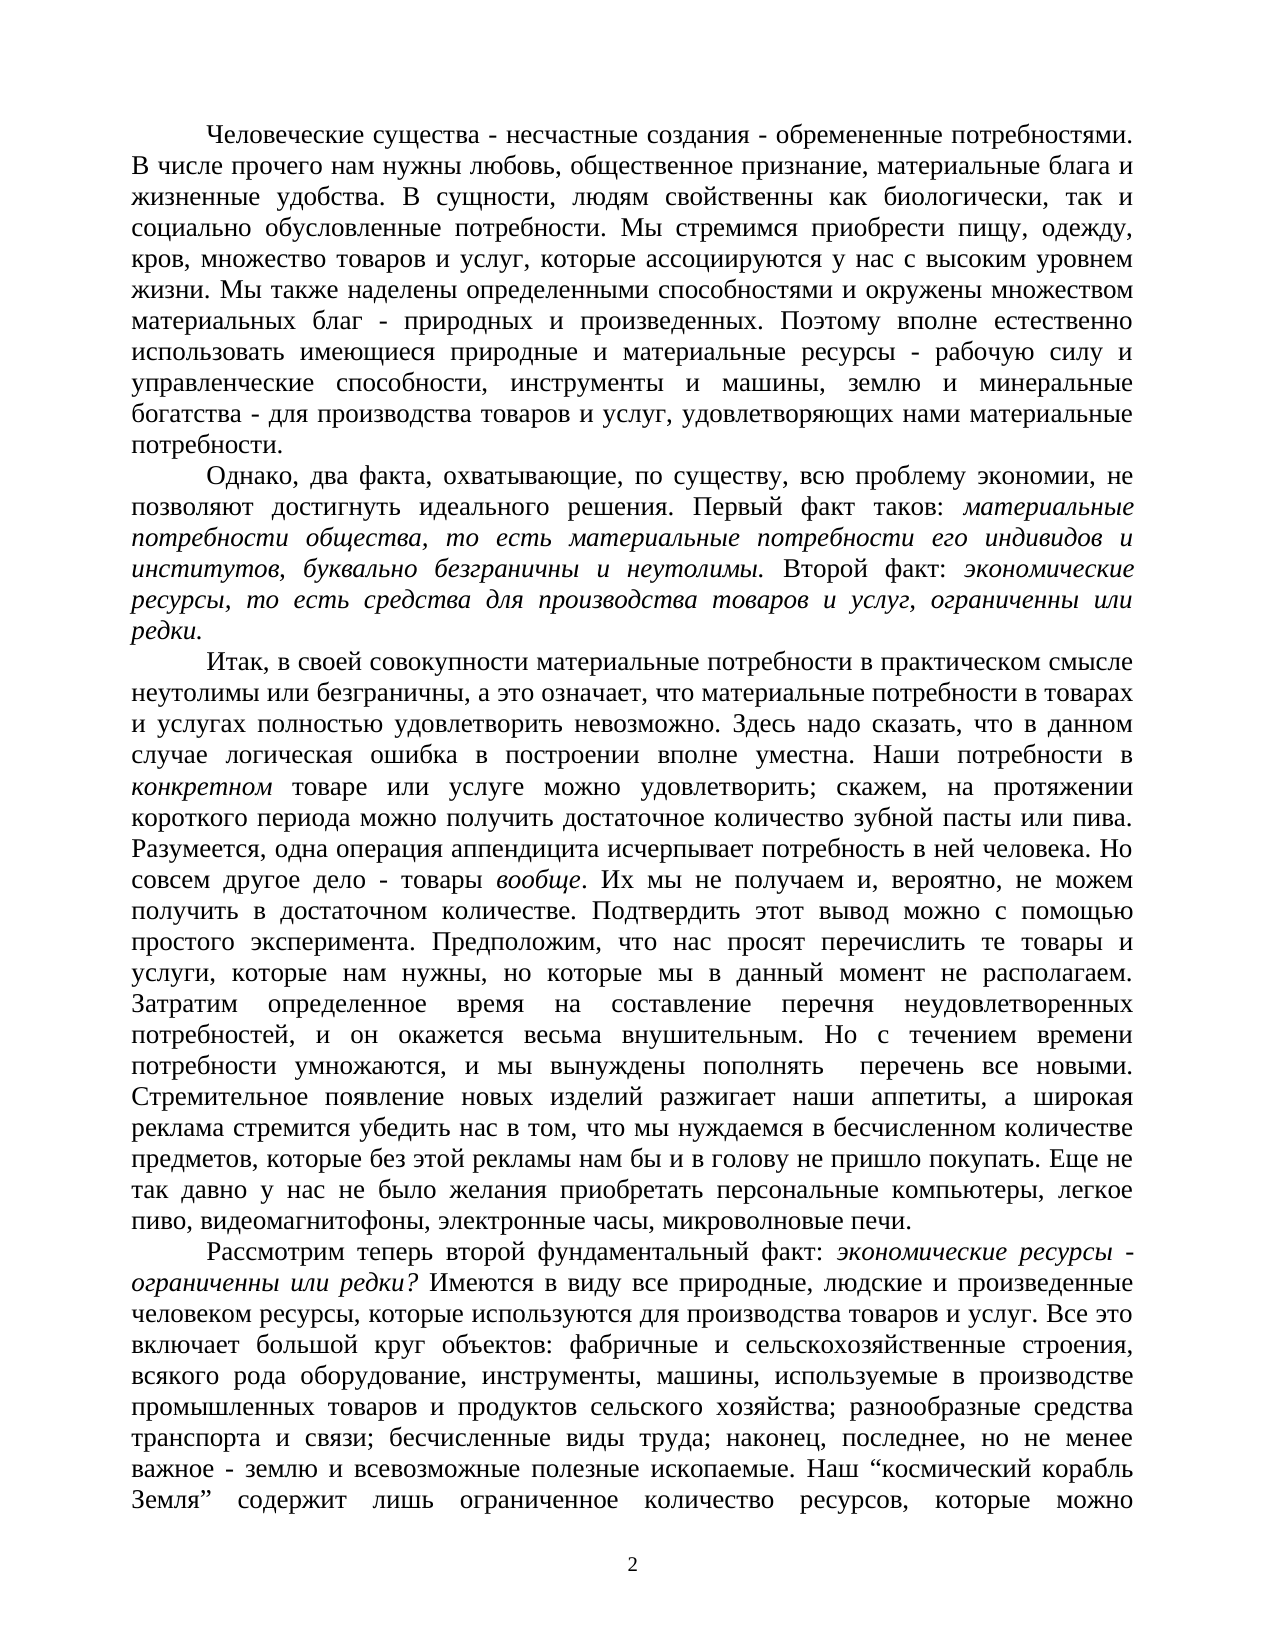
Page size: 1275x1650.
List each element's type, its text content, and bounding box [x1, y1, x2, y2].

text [131, 1236, 1134, 1515]
text Однако, два факта, охватывающие, по существу, всю проблему экономии, не позволяют достигнуть идеального решения. Первый факт таков: материальные потребности общества, то есть материальные потребности его индивидов и институтов, буквально безграничны и неутолимы. Второй факт: экономические ресурсы, то есть средства для производства товаров и услуг, ограниченны или редки. [131, 459, 1134, 646]
text Человеческие существа - несчастные создания - обремененные потребностями. В числе прочего нам нужны любовь, общественное признание, материальные блага и жизненные удобства. В сущности, людям свойственны как биологически, так и социально обусловленные потребности. Мы стремимся приобрести пищу, одежду, кров, множество товаров и услуг, которые ассоциируются у нас с высоким уровнем жизни. Мы также наделены определенными способностями и окружены множеством материальных благ - природных и произведенных. Поэтому вполне естественно использовать имеющиеся природные и материальные ресурсы - рабочую силу и управленческие способности, инструменты и машины, землю и минеральные богатства - для производства товаров и услуг, удовлетворяющих нами материальные потребности. [131, 118, 1134, 459]
text Итак, в своей совокупности материальные потребности в практическом смысле неутолимы или безграничны, а это означает, что материальные потребности в товарах и услугах полностью удовлетворить невозможно. Здесь надо сказать, что в данном случае логическая ошибка в построении вполне уместна. Наши потребности в конкретном товаре или услуге можно удовлетворить; скажем, на протяжении короткого периода можно получить достаточное количество зубной пасты или пива. Разумеется, одна операция аппендицита исчерпывает потребность в ней человека. Но совсем другое дело - товары вообще. Их мы не получаем и, вероятно, не можем получить в достаточном количестве. Подтвердить этот вывод можно с помощью простого эксперимента. Предположим, что нас просят перечислить те товары и услуги, которые нам нужны, но которые мы в данный момент не располагаем. Затратим определенное время на составление перечня неудовлетворенных потребностей, и он окажется весьма внушительным. Но с течением времени потребности умножаются, и мы вынуждены пополнять перечень все новыми. Стремительное появление новых изделий разжигает наши аппетиты, а широкая реклама стремится убедить нас в том, что мы нуждаемся в бесчисленном количестве предметов, которые без этой рекламы нам бы и в голову не пришло покупать. Еще не так давно у нас не было желания приобретать персональные компьютеры, легкое пиво, видеомагнитофоны, электронные часы, микроволновые печи. [131, 646, 1134, 1236]
